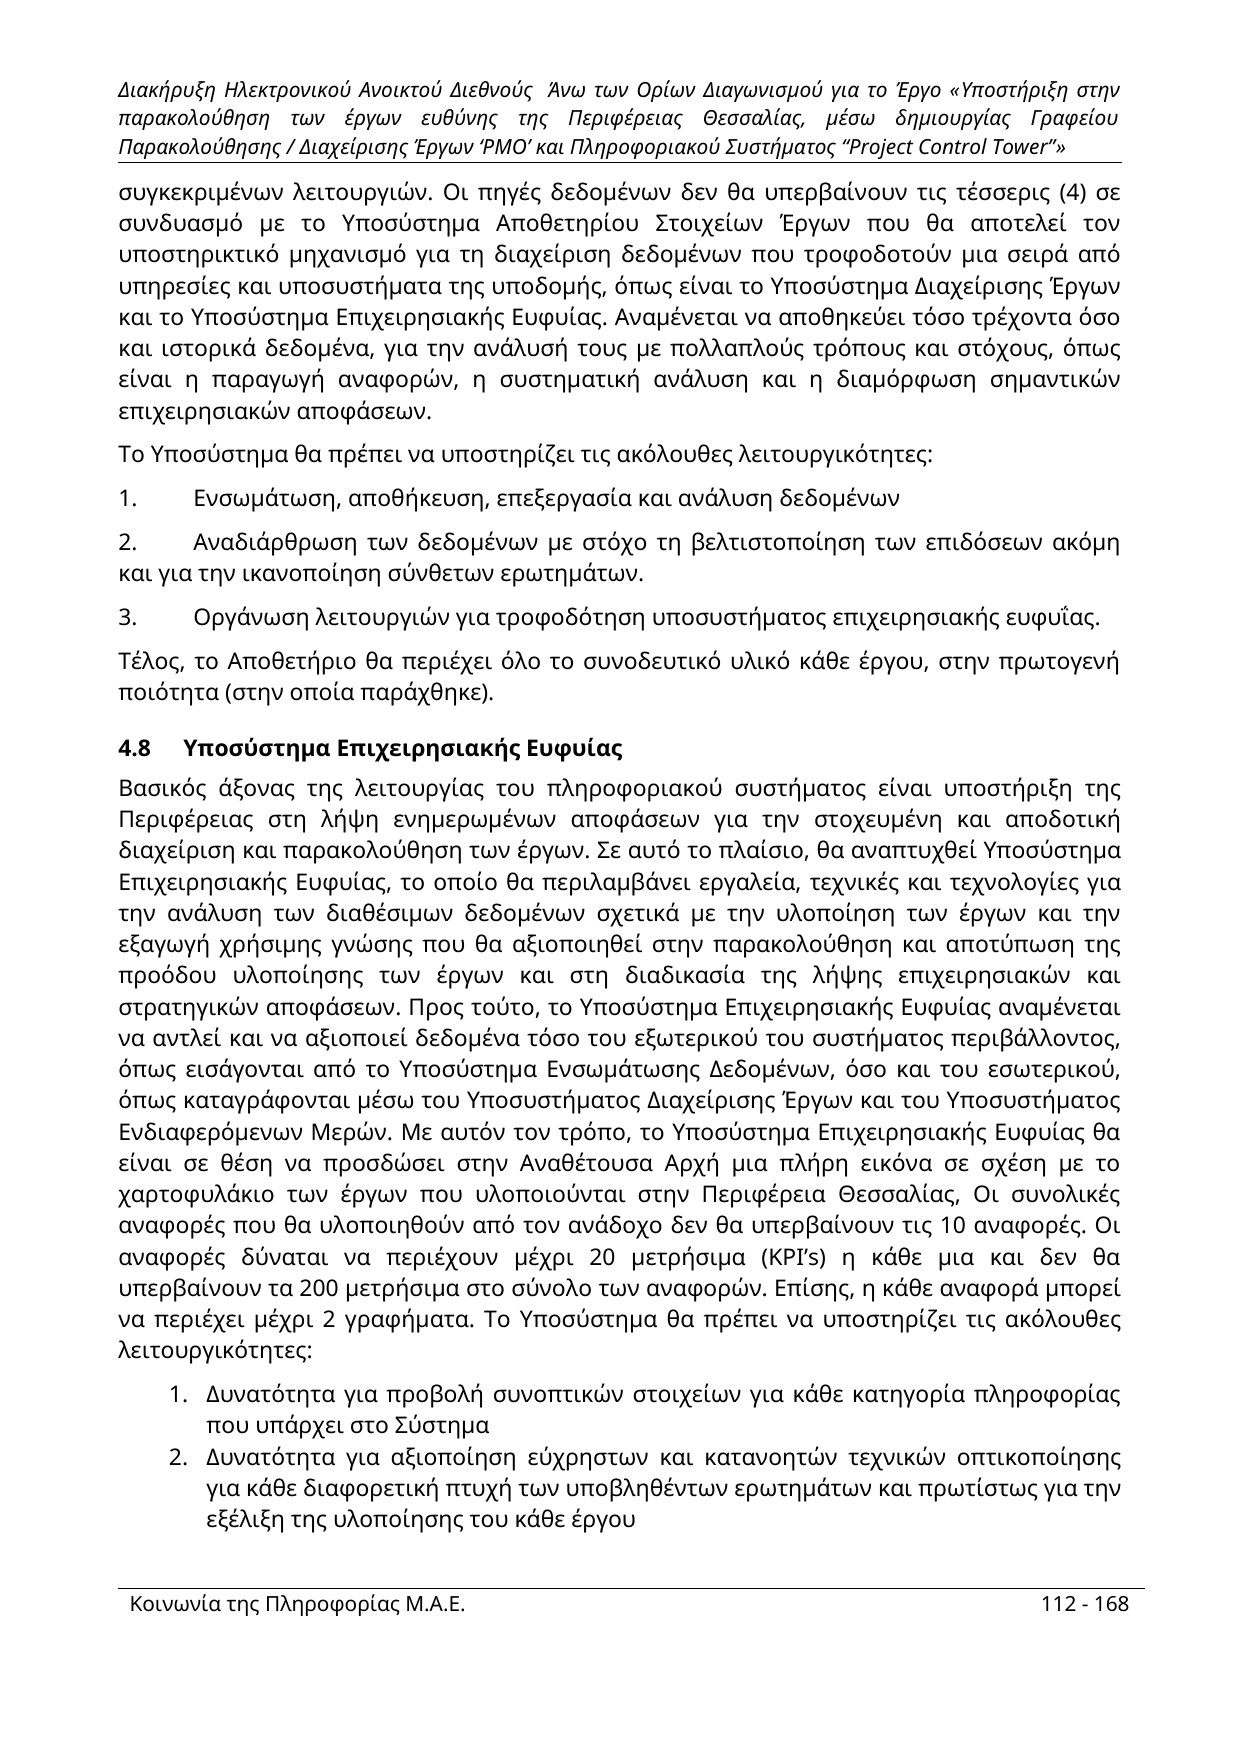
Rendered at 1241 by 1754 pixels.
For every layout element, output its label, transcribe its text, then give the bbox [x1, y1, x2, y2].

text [118, 176, 1122, 426]
text Το Υποσύστημα θα πρέπει να υποστηρίζει τις ακόλουθες λειτουργικότητες: [118, 438, 1122, 470]
list Δυνατότητα για αξιοποίηση εύχρηστων και κατανοητών τεχνικών οπτικοποίησης για κάθε διαφορετική πτυχή των υποβληθέντων ερωτημάτων και πρωτίστως για την εξέλιξη της υλοποίησης του κάθε έργου [169, 1441, 1122, 1534]
list Δυνατότητα για προβολή συνοπτικών στοιχείων για κάθε κατηγορία πληροφορίας που υπάρχει στο Σύστημα [169, 1378, 1122, 1441]
text 1. Ενσωμάτωση, αποθήκευση, επεξεργασία και ανάλυση δεδομένων [118, 482, 1122, 513]
text Υποσύστημα Επιχειρησιακής Ευφυίας [118, 732, 1122, 763]
text 2. Αναδιάρθρωση των δεδομένων με στόχο τη βελτιστοποίηση των επιδόσεων ακόμη και για την ικανοποίηση σύνθετων ερωτημάτων. [118, 526, 1122, 588]
text Βασικός άξονας της λειτουργίας του πληροφοριακού συστήματος είναι υποστήριξη της Περιφέρειας στη λήψη ενημερωμένων αποφάσεων για την στοχευμένη και αποδοτική διαχείριση και παρακολούθηση των έργων. Σε αυτό το πλαίσιο, θα αναπτυχθεί Υποσύστημα Επιχειρησιακής Ευφυίας, το οποίο θα περιλαμβάνει εργαλεία, τεχνικές και τεχνολογίες για την ανάλυση των διαθέσιμων δεδομένων σχετικά με την υλοποίηση των έργων και την εξαγωγή χρήσιμης γνώσης που θα αξιοποιηθεί στην παρακολούθηση και αποτύπωση της προόδου υλοποίησης των έργων και στη διαδικασία της λήψης επιχειρησιακών και στρατηγικών αποφάσεων. Προς τούτο, το Υποσύστημα Επιχειρησιακής Ευφυίας αναμένεται να αντλεί και να αξιοποιεί δεδομένα τόσο του εξωτερικού του συστήματος περιβάλλοντος, όπως εισάγονται από το Υποσύστημα Ενσωμάτωσης Δεδομένων, όσο και του εσωτερικού, όπως καταγράφονται μέσω του Υποσυστήματος Διαχείρισης Έργων και του Υποσυστήματος Ενδιαφερόμενων Μερών. Με αυτόν τον τρόπο, το Υποσύστημα Επιχειρησιακής Ευφυίας θα είναι σε θέση να προσδώσει στην Αναθέτουσα Αρχή μια πλήρη εικόνα σε σχέση με το χαρτοφυλάκιο των έργων που υλοποιούνται στην Περιφέρεια Θεσσαλίας, Οι συνολικές αναφορές που θα υλοποιηθούν από τον ανάδοχο δεν θα υπερβαίνουν τις 10 αναφορές. Οι αναφορές δύναται να περιέχουν μέχρι 20 μετρήσιμα (KPI’s) η κάθε μια και δεν θα υπερβαίνουν τα 200 μετρήσιμα στο σύνολο των αναφορών. Επίσης, η κάθε αναφορά μπορεί να περιέχει μέχρι 2 γραφήματα. Το Υποσύστημα θα πρέπει να υποστηρίζει τις ακόλουθες λειτουργικότητες: [118, 772, 1122, 1366]
text Τέλος, το Αποθετήριο θα περιέχει όλο το συνοδευτικό υλικό κάθε έργου, στην πρωτογενή ποιότητα (στην οποία παράχθηκε). [118, 645, 1122, 707]
text 3. Οργάνωση λειτουργιών για τροφοδότηση υποσυστήματος επιχειρησιακής ευφυΐας. [118, 601, 1122, 632]
